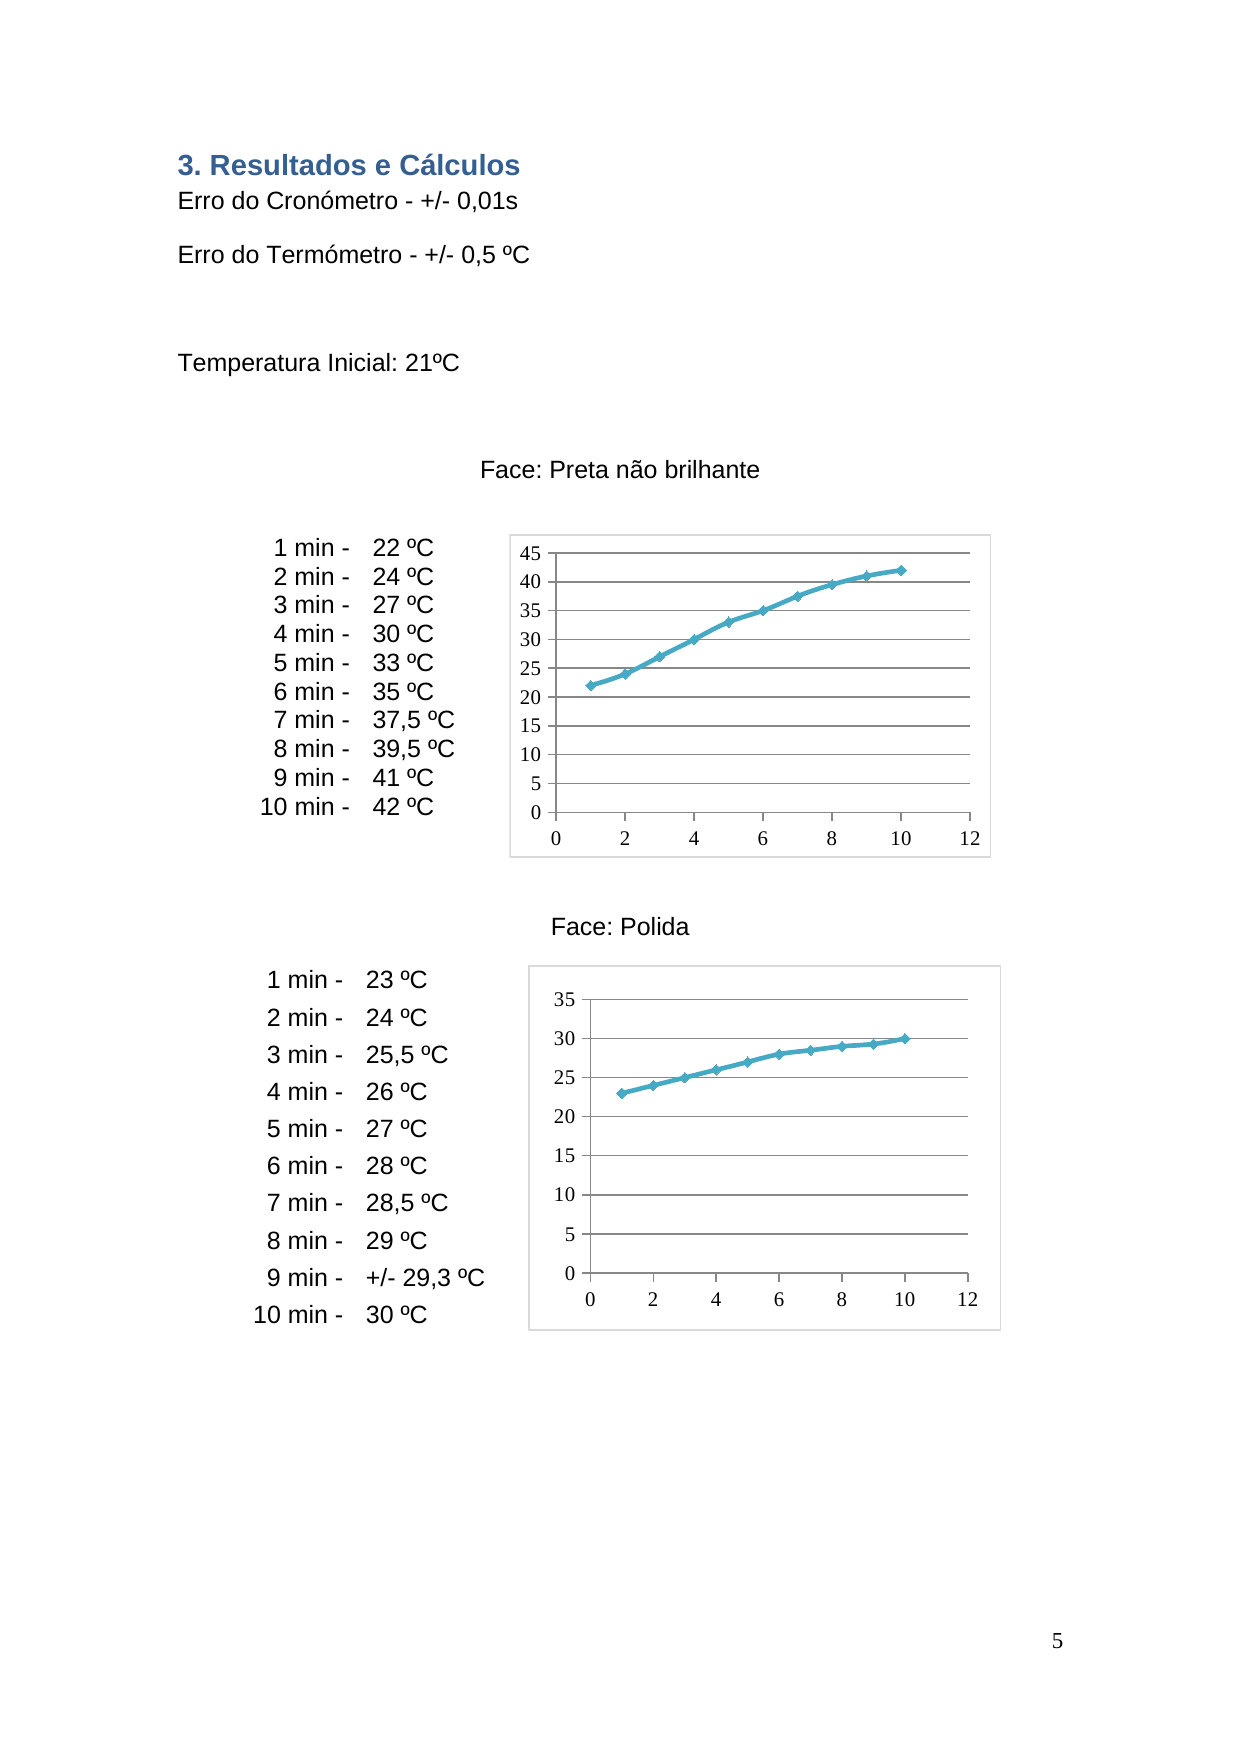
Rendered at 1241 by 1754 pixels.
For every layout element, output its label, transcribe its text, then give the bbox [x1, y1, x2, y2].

text Temperatura Inicial: 21ºC [177, 348, 1063, 376]
table_cell 4 min - [237, 619, 361, 648]
table_cell 39,5 ºC [361, 734, 493, 763]
table_header [517, 965, 1003, 1346]
table_cell 35 ºC [361, 677, 493, 705]
table_header 1 min - [237, 533, 361, 562]
table_cell 6 min - [237, 677, 361, 705]
subtitle 3. Resultados e Cálculos [177, 148, 1063, 181]
table_cell 30 ºC [361, 619, 493, 648]
table_cell 2 min - [237, 562, 361, 590]
table_cell 2 min - [237, 1003, 354, 1040]
text Face: Polida [177, 911, 1063, 940]
table_cell 3 min - [237, 590, 361, 619]
table_cell 42 ºC [361, 792, 493, 858]
text Erro do Termómetro - +/- 0,5 ºC [177, 240, 1063, 269]
table_cell 9 min - [237, 1263, 354, 1300]
table_cell 28 ºC [354, 1151, 517, 1188]
table_cell 3 min - [237, 1040, 354, 1077]
table_header 23 ºC [354, 965, 517, 1002]
table_cell 10 min - [237, 792, 361, 858]
table_cell 4 min - [237, 1077, 354, 1114]
text Erro do Cronómetro - +/- 0,01s [177, 186, 1063, 215]
text Face: Preta não brilhante [177, 455, 1063, 484]
table_cell 5 min - [237, 1114, 354, 1151]
table_header 1 min - [237, 965, 354, 1002]
table_cell +/- 29,3 ºC [354, 1263, 517, 1300]
table_cell 28,5 ºC [354, 1189, 517, 1226]
table_header [494, 533, 1003, 858]
table_cell 7 min - [237, 705, 361, 734]
table_cell 8 min - [237, 1226, 354, 1263]
table_cell 33 ºC [361, 648, 493, 677]
table_cell 6 min - [237, 1151, 354, 1188]
table_cell 37,5 ºC [361, 705, 493, 734]
table_cell 5 min - [237, 648, 361, 677]
table_cell 7 min - [237, 1189, 354, 1226]
table_cell 24 ºC [354, 1003, 517, 1040]
table_cell 10 min - [237, 1300, 354, 1346]
table_header 22 ºC [361, 533, 493, 562]
table_cell 8 min - [237, 734, 361, 763]
table_cell 25,5 ºC [354, 1040, 517, 1077]
table_cell 27 ºC [354, 1114, 517, 1151]
table_cell 24 ºC [361, 562, 493, 590]
table_cell 29 ºC [354, 1226, 517, 1263]
table_cell 30 ºC [354, 1300, 517, 1346]
table_cell 41 ºC [361, 763, 493, 792]
table_cell 9 min - [237, 763, 361, 792]
table_cell 27 ºC [361, 590, 493, 619]
table_cell 26 ºC [354, 1077, 517, 1114]
